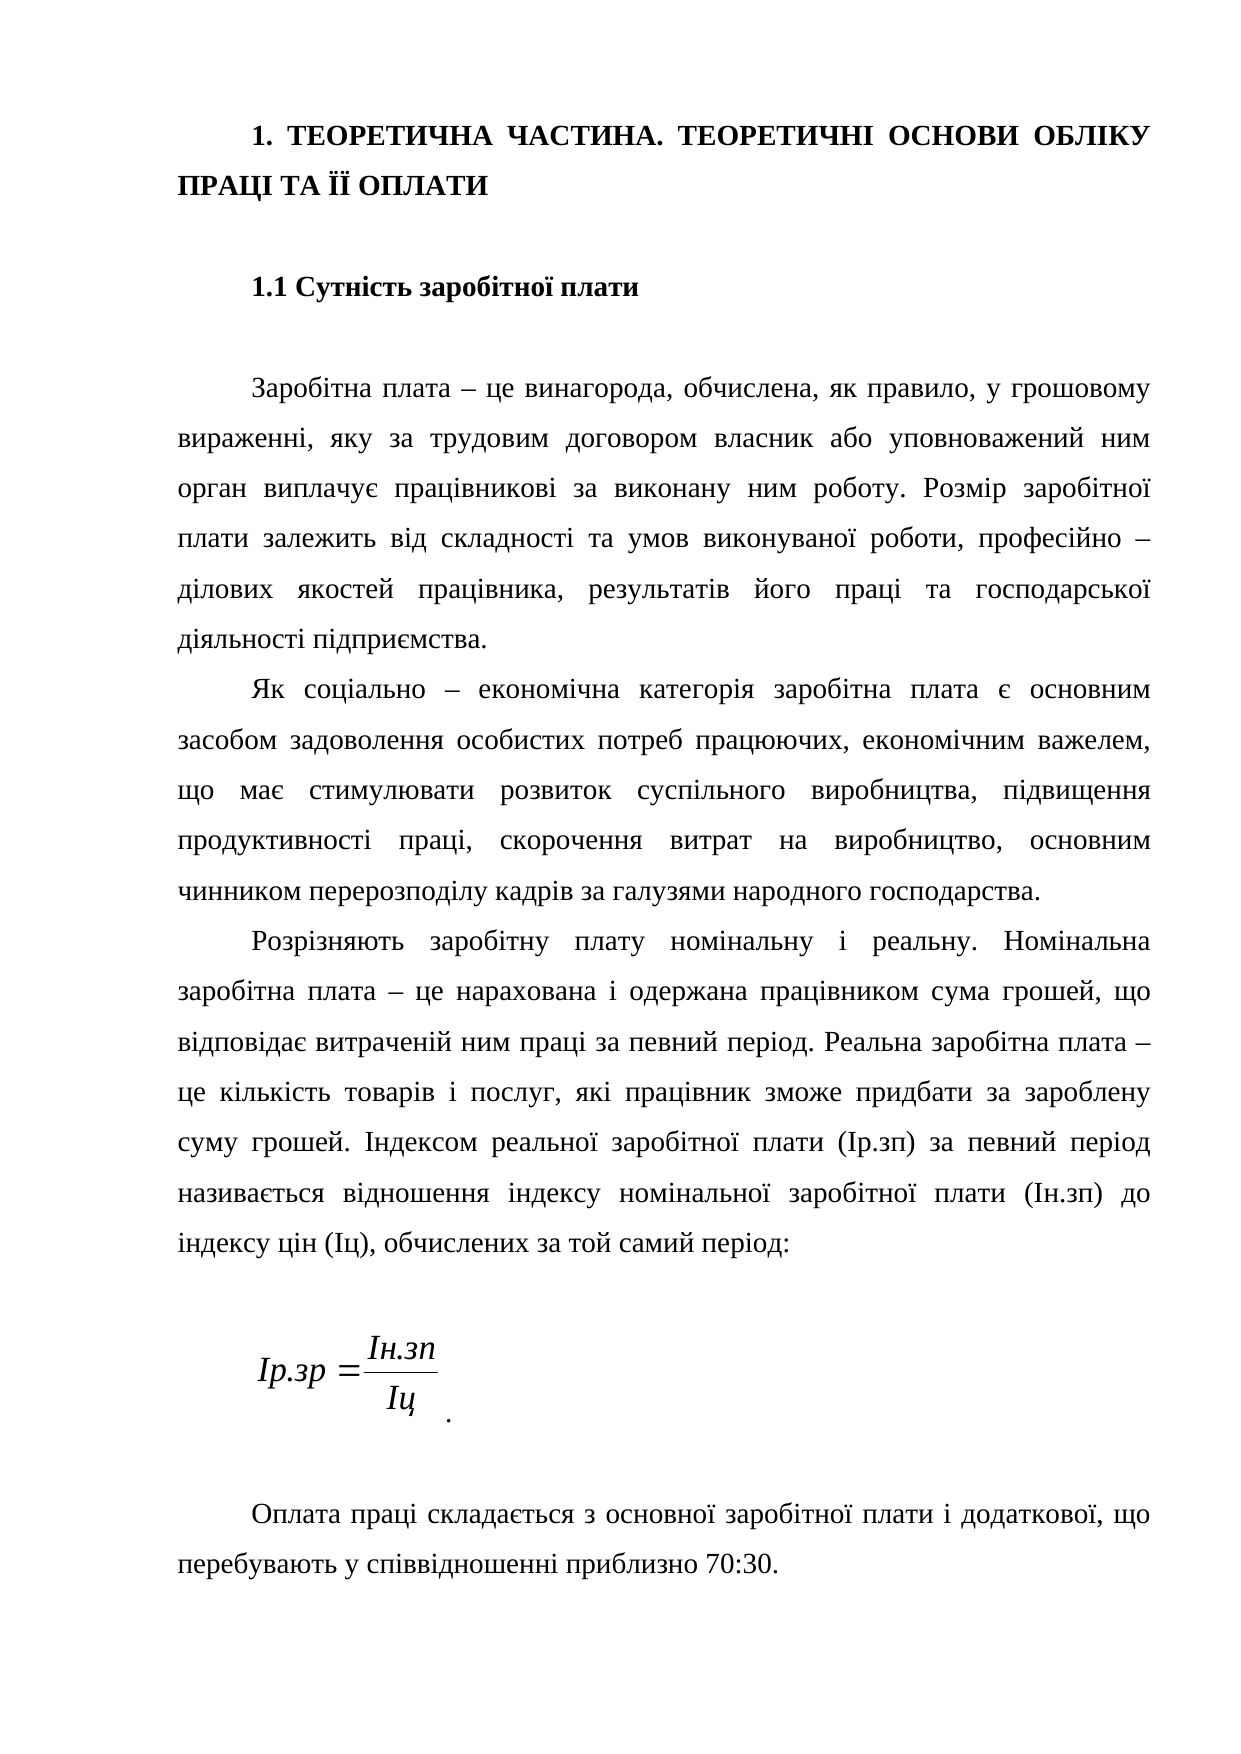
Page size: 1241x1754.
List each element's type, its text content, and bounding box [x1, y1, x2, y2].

text Оплата праці складається з основної заробітної плати і додаткової, що перебувають у співвідношенні приблизно 70:30. [177, 1496, 1152, 1580]
text Як соціально – економічна категорія заробітна плата є основним засобом задоволення особистих потреб працюючих, економічним важелем, що має стимулювати розвиток суспільного виробництва, підвищення продуктивності праці, скорочення витрат на виробництво, основним чинником перерозподілу кадрів за галузями народного господарства. [177, 672, 1152, 906]
text Розрізняють заробітну плату номінальну і реальну. Номінальна заробітна плата – це нарахована і одержана працівником сума грошей, що відповідає витраченій ним праці за певний період. Реальна заробітна плата – це кількість товарів і послуг, які працівник зможе придбати за зароблену суму грошей. Індексом реальної заробітної плати (Ір.зп) за певний період називається відношення індексу номінальної заробітної плати (Ін.зп) до індексу цін (Іц), обчислених за той самий період: [177, 923, 1152, 1258]
text 1.1 Сутність заробітної плати [177, 269, 1152, 303]
text 1. ТЕОРЕТИЧНА ЧАСТИНА. ТЕОРЕТИЧНІ ОСНОВИ ОБЛІКУ ПРАЦІ ТА ЇЇ ОПЛАТИ [177, 118, 1152, 202]
text . [177, 1326, 1152, 1429]
text Заробітна плата – це винагорода, обчислена, як правило, у грошовому вираженні, яку за трудовим договором власник або уповноважений ним орган виплачує працівникові за виконану ним роботу. Розмір заробітної плати залежить від складності та умов виконуваної роботи, професійно – ділових якостей працівника, результатів його праці та господарської діяльності підприємства. [177, 370, 1152, 655]
